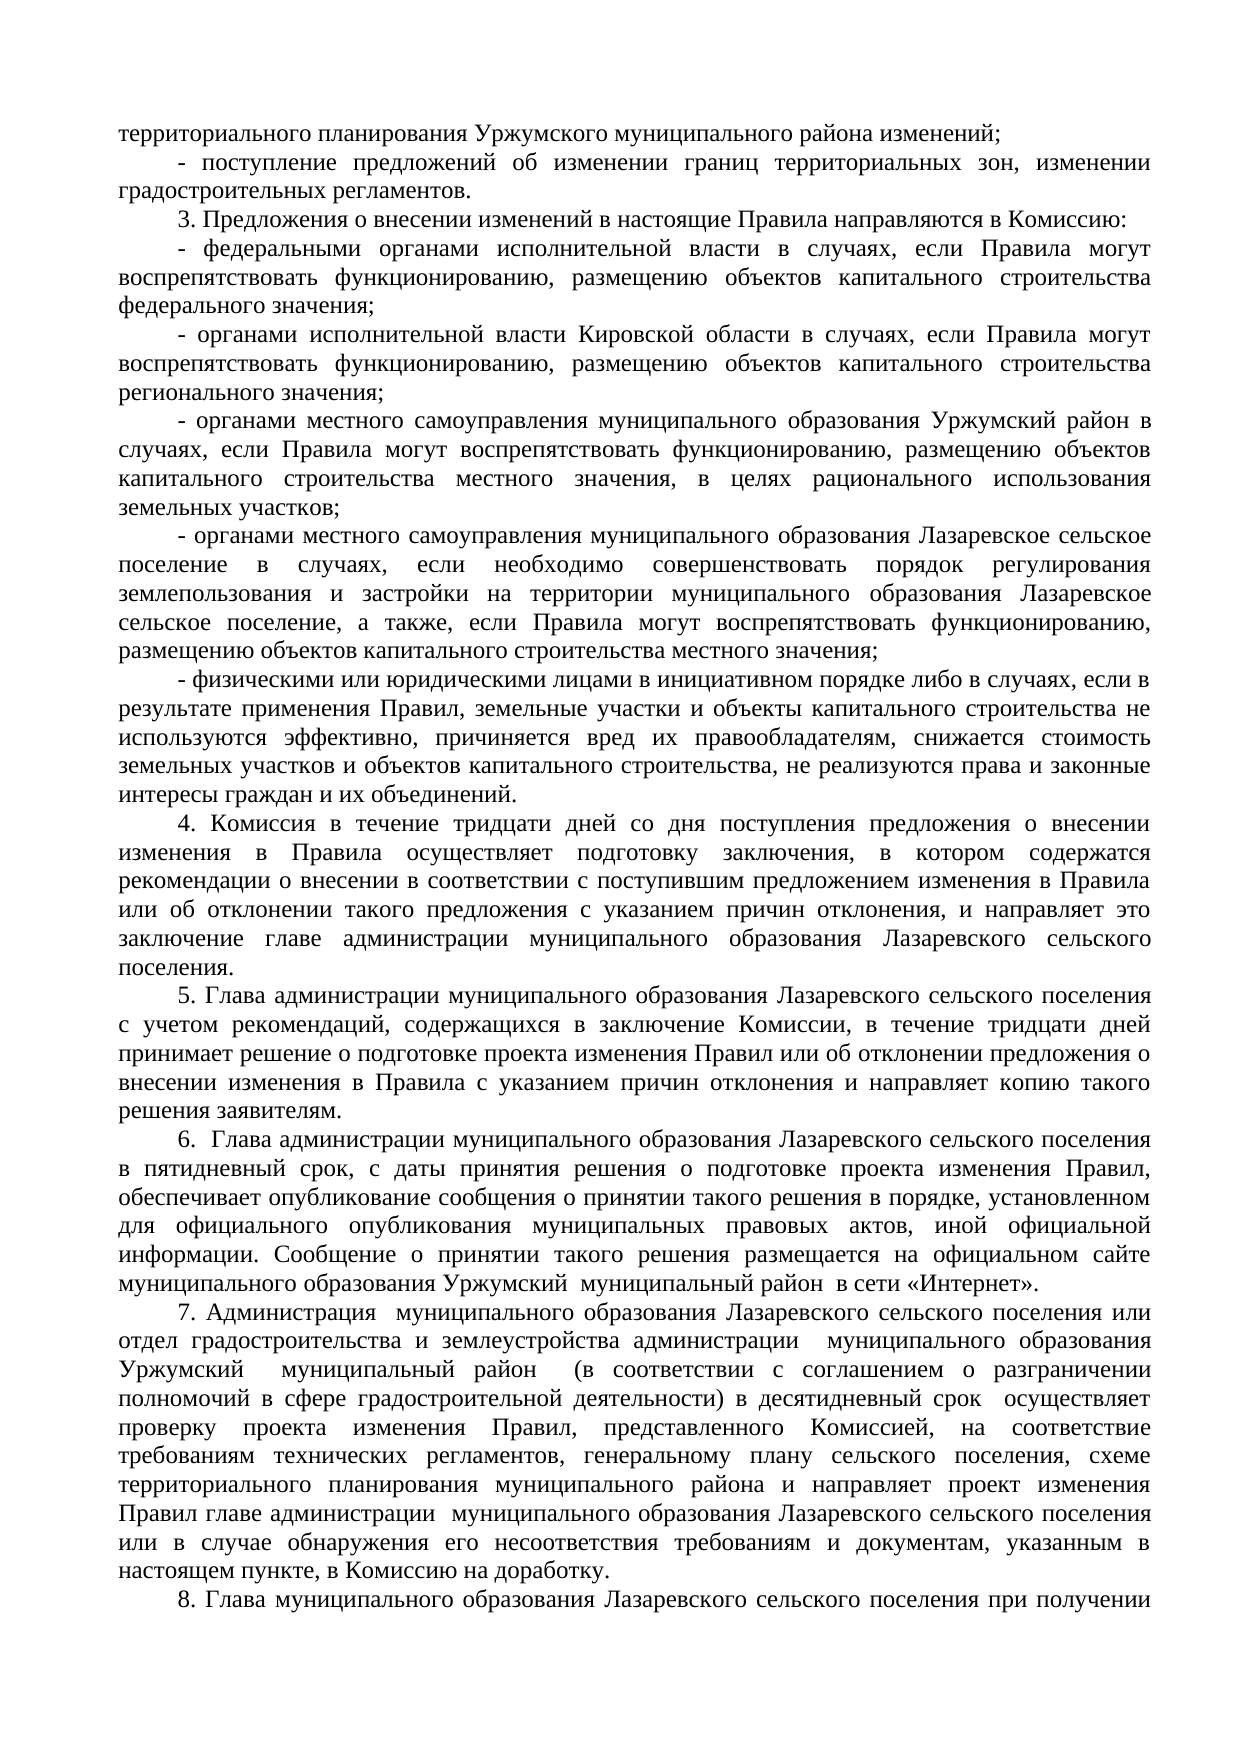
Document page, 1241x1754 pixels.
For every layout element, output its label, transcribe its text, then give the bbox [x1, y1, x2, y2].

text - физическими или юридическими лицами в инициативном порядке либо в случаях, если в результате применения Правил, земельные участки и объекты капитального строительства не используются эффективно, причиняется вред их правообладателям, снижается стоимость земельных участков и объектов капитального строительства, не реализуются права и законные интересы граждан и их объединений. [118, 664, 1152, 808]
text 4. Комиссия в течение тридцати дней со дня поступления предложения о внесении изменения в Правила осуществляет подготовку заключения, в котором содержатся рекомендации о внесении в соответствии с поступившим предложением изменения в Правила или об отклонении такого предложения с указанием причин отклонения, и направляет это заключение главе администрации муниципального образования Лазаревского сельского поселения. [118, 808, 1152, 981]
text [118, 118, 1152, 147]
text 6. Глава администрации муниципального образования Лазаревского сельского поселения в пятидневный срок, с даты принятия решения о подготовке проекта изменения Правил, обеспечивает опубликование сообщения о принятии такого решения в порядке, установленном для официального опубликования муниципальных правовых актов, иной официальной информации. Сообщение о принятии такого решения размещается на официальном сайте муниципального образования Уржумский муниципальный район в сети «Интернет». [118, 1124, 1152, 1297]
text - органами местного самоуправления муниципального образования Уржумский район в случаях, если Правила могут воспрепятствовать функционированию, размещению объектов капитального строительства местного значения, в целях рационального использования земельных участков; [118, 406, 1152, 521]
text - органами исполнительной власти Кировской области в случаях, если Правила могут воспрепятствовать функционированию, размещению объектов капитального строительства регионального значения; [118, 319, 1152, 406]
text - поступление предложений об изменении границ территориальных зон, изменении градостроительных регламентов. [118, 147, 1152, 204]
text 5. Глава администрации муниципального образования Лазаревского сельского поселения с учетом рекомендаций, содержащихся в заключение Комиссии, в течение тридцати дней принимает решение о подготовке проекта изменения Правил или об отклонении предложения о внесении изменения в Правила с указанием причин отклонения и направляет копию такого решения заявителям. [118, 981, 1152, 1124]
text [118, 1584, 1152, 1613]
text 3. Предложения о внесении изменений в настоящие Правила направляются в Комиссию: [118, 204, 1152, 233]
text - органами местного самоуправления муниципального образования Лазаревское сельское поселение в случаях, если необходимо совершенствовать порядок регулирования землепользования и застройки на территории муниципального образования Лазаревское сельское поселение, а также, если Правила могут воспрепятствовать функционированию, размещению объектов капитального строительства местного значения; [118, 521, 1152, 664]
text 7. Администрация муниципального образования Лазаревского сельского поселения или отдел градостроительства и землеустройства администрации муниципального образования Уржумский муниципальный район (в соответствии с соглашением о разграничении полномочий в сфере градостроительной деятельности) в десятидневный срок осуществляет проверку проекта изменения Правил, представленного Комиссией, на соответствие требованиям технических регламентов, генеральному плану сельского поселения, схеме территориального планирования муниципального района и направляет проект изменения Правил главе администрации муниципального образования Лазаревского сельского поселения или в случае обнаружения его несоответствия требованиям и документам, указанным в настоящем пункте, в Комиссию на доработку. [118, 1297, 1152, 1584]
text - федеральными органами исполнительной власти в случаях, если Правила могут воспрепятствовать функционированию, размещению объектов капитального строительства федерального значения; [118, 233, 1152, 319]
